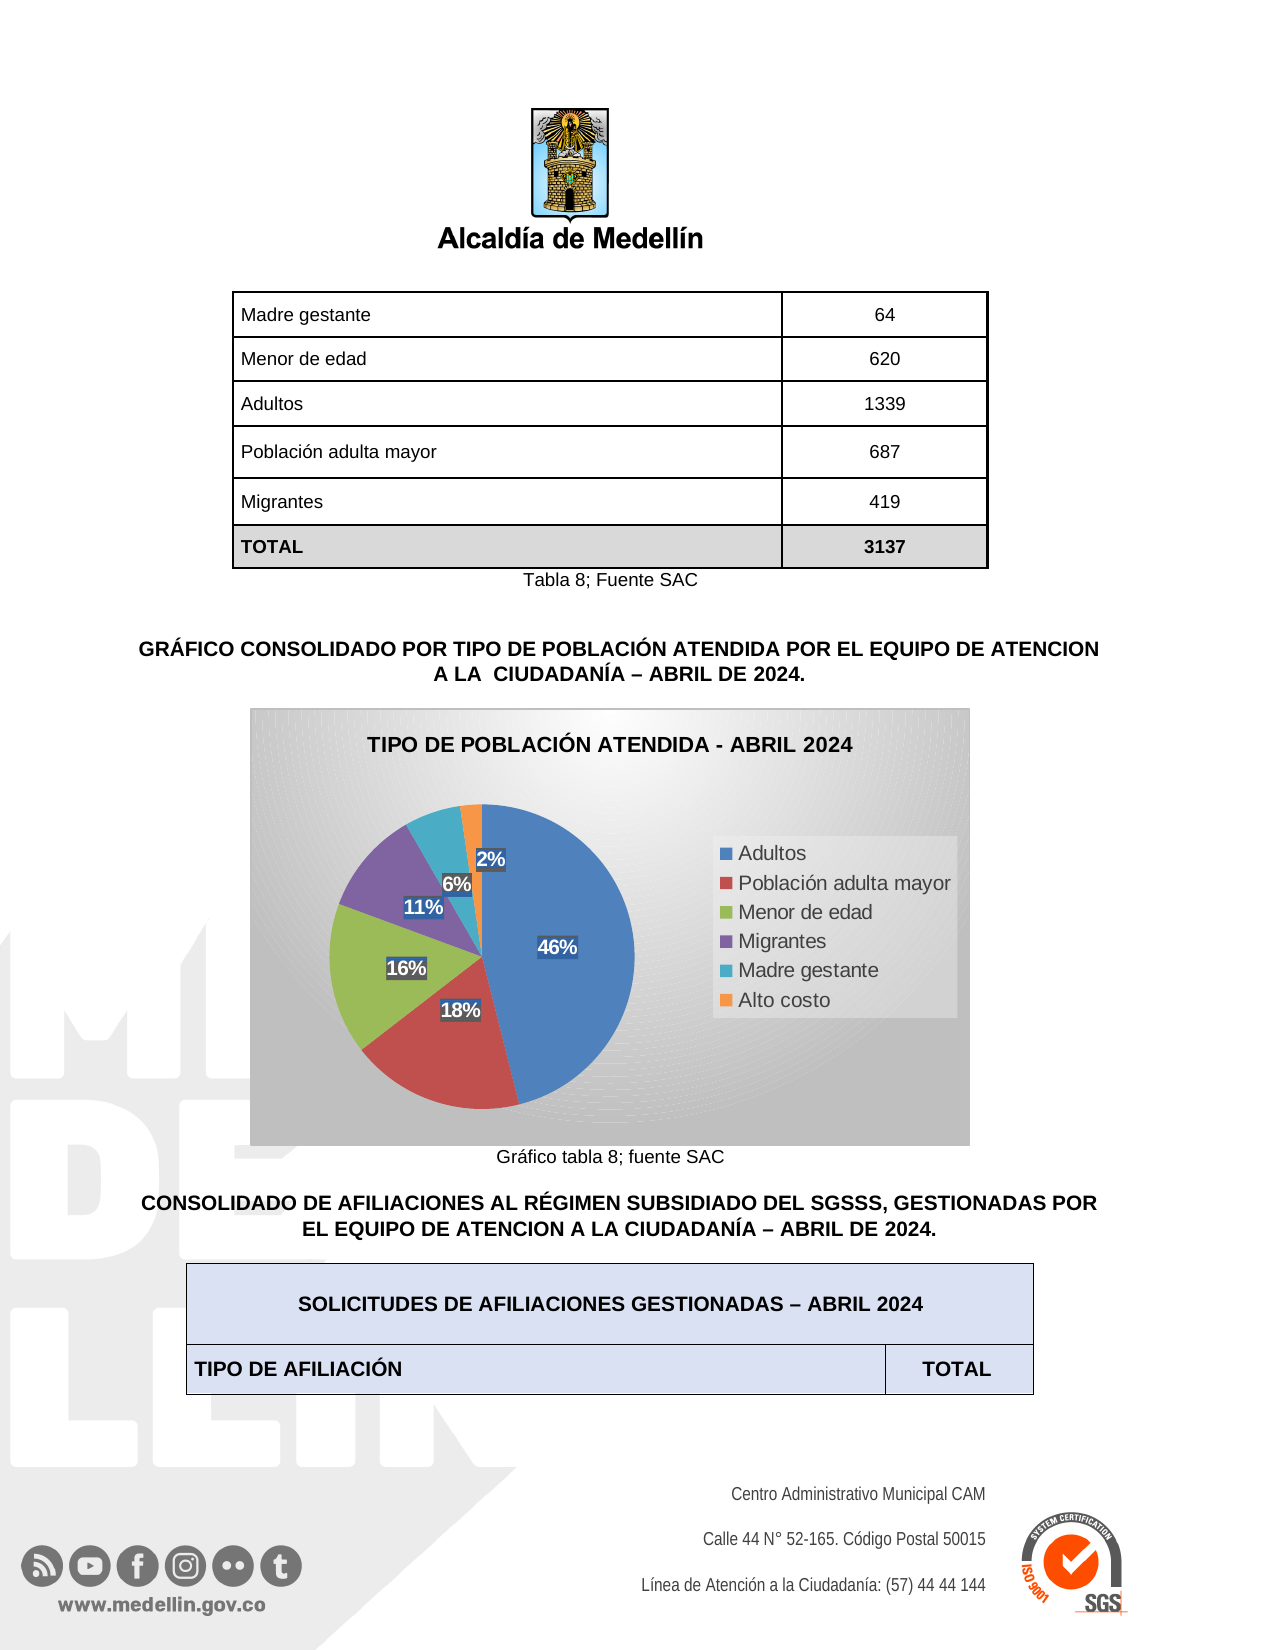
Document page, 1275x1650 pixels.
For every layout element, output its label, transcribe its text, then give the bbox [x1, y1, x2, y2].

table_cell Madre gestante [234, 293, 781, 336]
table_cell 620 [783, 338, 986, 380]
table_cell TOTAL [886, 1345, 1033, 1393]
table_cell 64 [783, 293, 986, 336]
text Gráfico tabla 8; fuente SAC [133, 1146, 1088, 1167]
table_cell Población adulta mayor [234, 427, 781, 477]
table_cell Migrantes [234, 479, 781, 524]
table_cell 3137 [783, 526, 986, 567]
table_cell Menor de edad [234, 338, 781, 380]
table_cell TOTAL [234, 526, 781, 567]
table_cell TIPO DE AFILIACIÓN [187, 1345, 885, 1393]
picture [0, 0, 1217, 1650]
text Tabla 8; Fuente SAC [133, 569, 1088, 591]
text GRÁFICO CONSOLIDADO POR TIPO DE POBLACIÓN ATENDIDA POR EL EQUIPO DE ATENCION A LA CIUDADANÍA – ABRIL DE 2024. [133, 636, 1106, 687]
table_cell Adultos [234, 382, 781, 424]
table_cell 1339 [783, 382, 986, 424]
text CONSOLIDADO DE AFILIACIONES AL RÉGIMEN SUBSIDIADO DEL SGSSS, GESTIONADAS POR EL EQUIPO DE ATENCION A LA CIUDADANÍA – ABRIL DE 2024. [133, 1191, 1106, 1242]
table_cell 687 [783, 427, 986, 477]
table_header SOLICITUDES DE AFILIACIONES GESTIONADAS – ABRIL 2024 [187, 1264, 1033, 1344]
table_cell 419 [783, 479, 986, 524]
